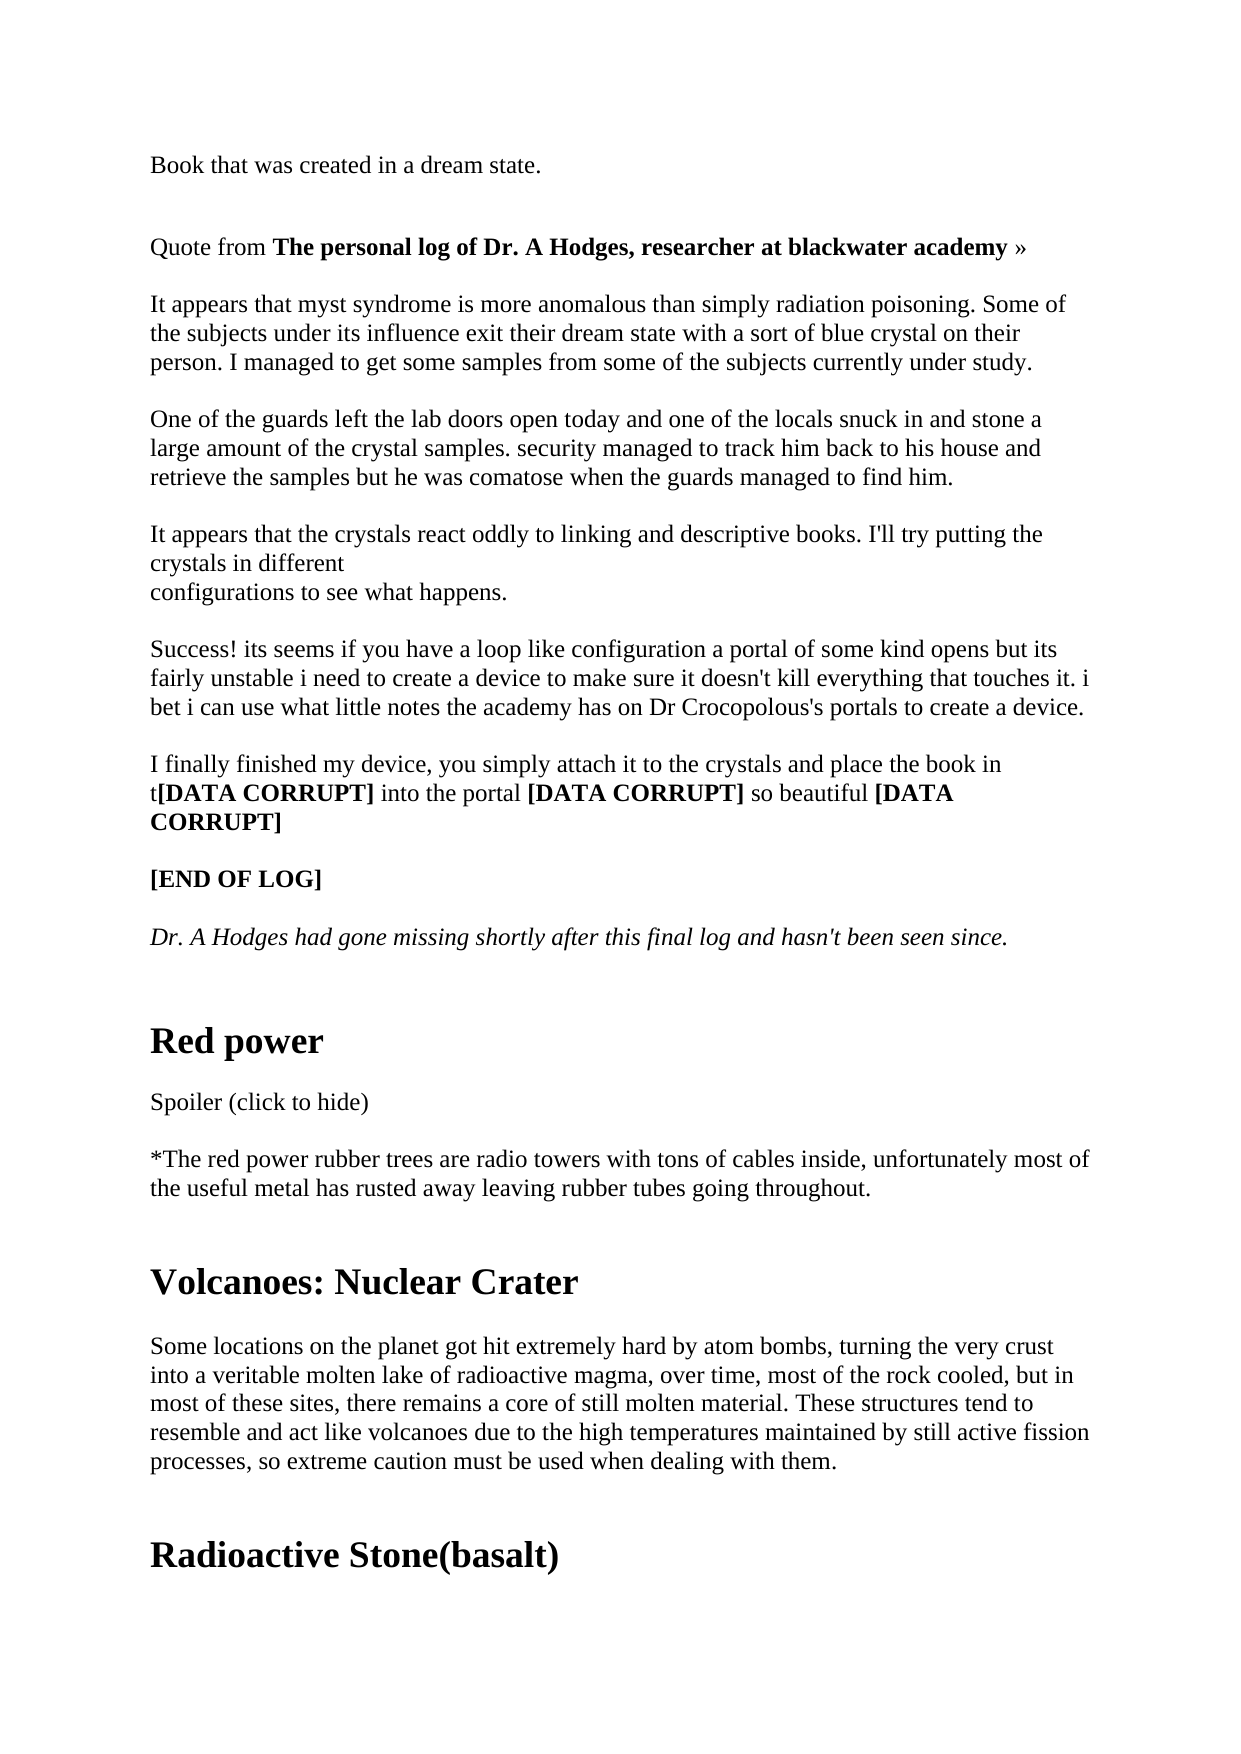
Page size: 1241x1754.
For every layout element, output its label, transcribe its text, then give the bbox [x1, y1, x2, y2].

text Red power [150, 990, 1090, 1062]
text It appears that myst syndrome is more anomalous than simply radiation poisoning. Some of the subjects under its influence exit their dream state with a sort of blue crystal on their person. I managed to get some samples from some of the subjects currently under study. One of the guards left the lab doors open today and one of the locals snuck in and stone a large amount of the crystal samples. security managed to track him back to his house and retrieve the samples but he was comatose when the guards managed to find him. It appears that the crystals react oddly to linking and descriptive books. I'll try putting the crystals in different configurations to see what happens. Success! its seems if you have a loop like configuration a portal of some kind opens but its fairly unstable i need to create a device to make sure it doesn't kill everything that touches it. i bet i can use what little notes the academy has on Dr Crocopolous's portals to create a device. I finally finished my device, you simply attach it to the crystals and place the book in t[DATA CORRUPT] into the portal [DATA CORRUPT] so beautiful [DATA CORRUPT] [END OF LOG] Dr. A Hodges had gone missing shortly after this final log and hasn't been seen since. [150, 261, 1090, 951]
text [150, 1115, 1090, 1575]
text Spoiler (click to hide) [150, 1087, 1090, 1115]
text Quote from The personal log of Dr. A Hodges, researcher at blackwater academy » [150, 232, 1090, 261]
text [150, 150, 1090, 207]
